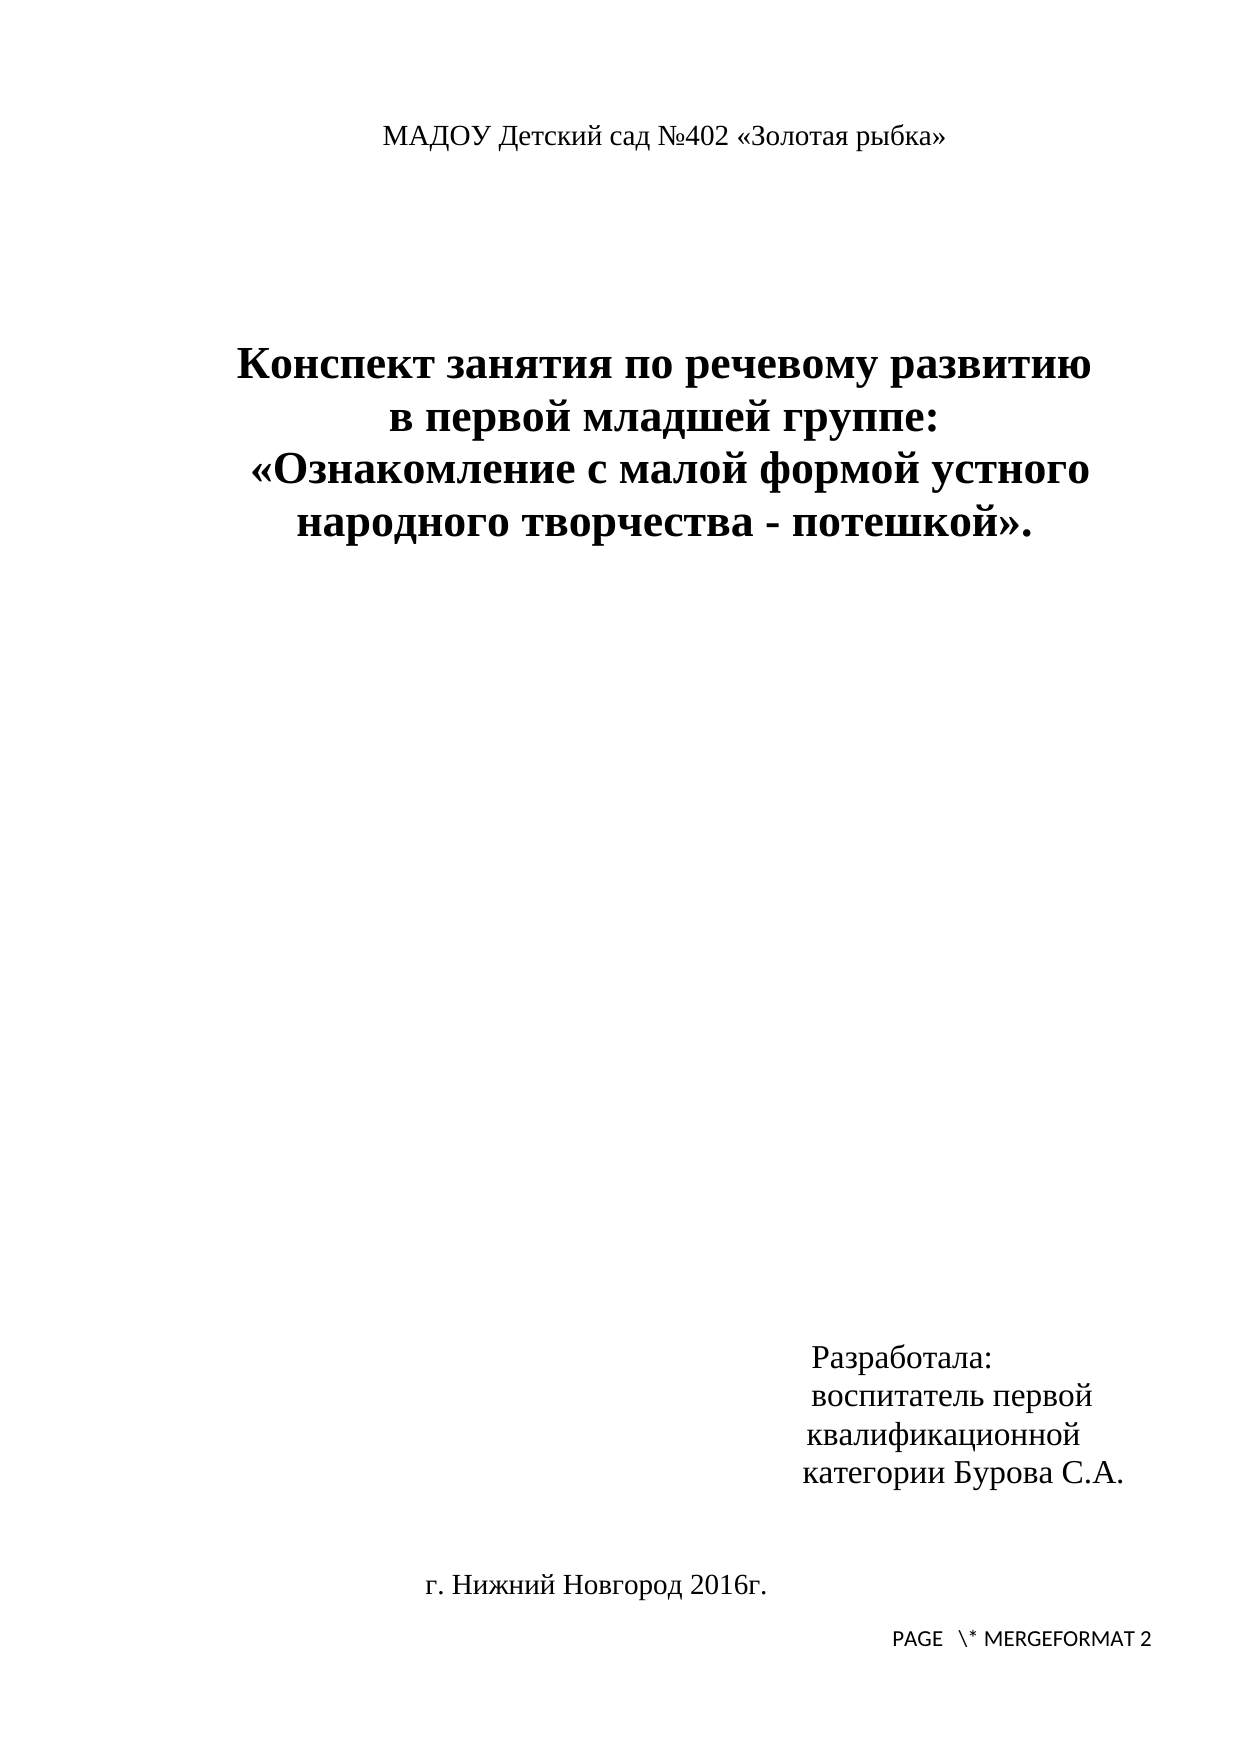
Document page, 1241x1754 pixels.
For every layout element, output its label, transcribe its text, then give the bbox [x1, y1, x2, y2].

text МАДОУ Детский сад №402 «Золотая рыбка» [177, 118, 1152, 152]
text народного творчества - потешкой». [177, 494, 1152, 546]
text г. Нижний Новгород 2016г. [177, 1567, 1152, 1601]
text в первой младшей группе: [177, 388, 1152, 441]
text Конспект занятия по речевому развитию [177, 336, 1152, 388]
text воспитатель первой [177, 1375, 1152, 1414]
text Разработала: [177, 1337, 1152, 1375]
text «Ознакомление с малой формой устного [177, 441, 1152, 494]
text квалификационной [177, 1414, 1152, 1452]
text категории Бурова С.А. [177, 1452, 1152, 1490]
